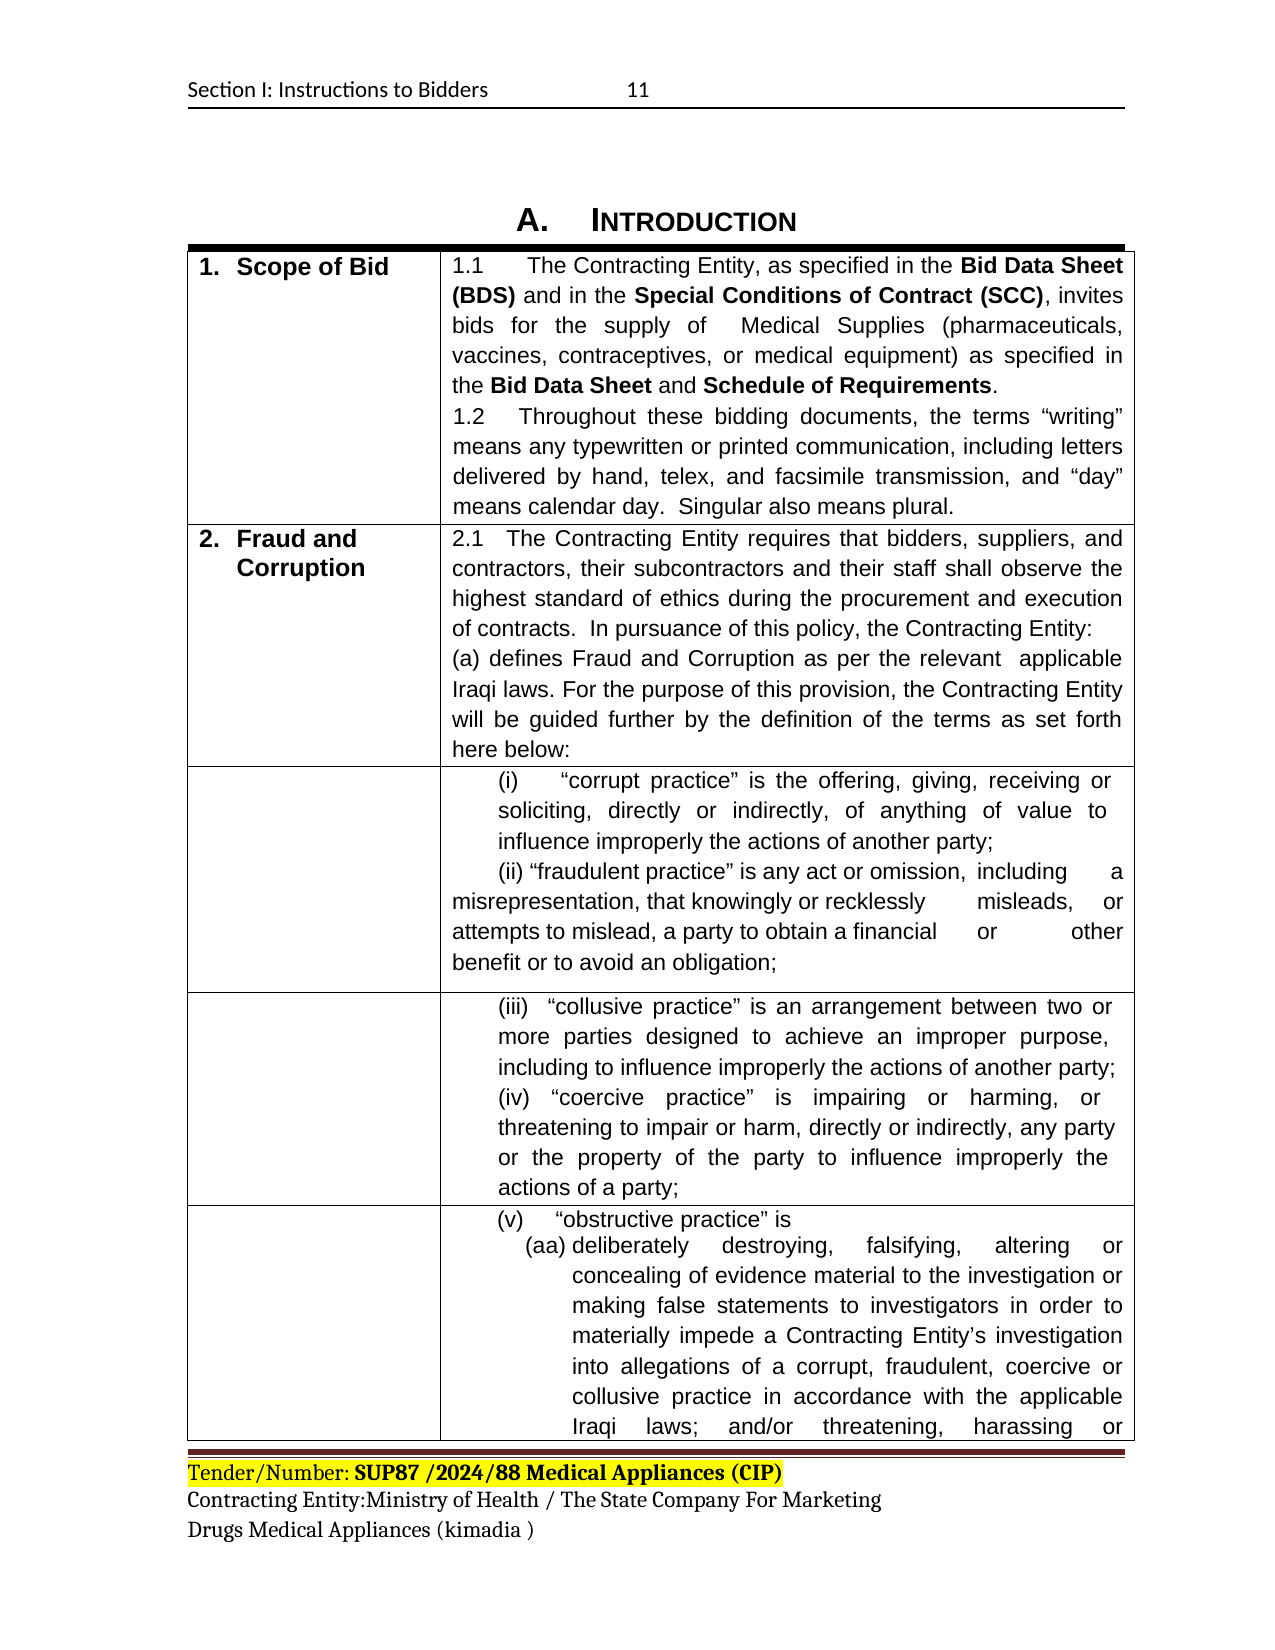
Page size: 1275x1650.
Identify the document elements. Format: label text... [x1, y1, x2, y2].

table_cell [441, 1206, 1134, 1439]
table_cell [188, 993, 440, 1204]
table_cell 2.1 The Contracting Entity requires that bidders, suppliers, and contractors, their subcontractors and their staff shall observe the highest standard of ethics during the procurement and execution of contracts. In pursuance of this policy, the Contracting Entity: (a) defines Fraud and Corruption as per the relevant applicable Iraqi laws. For the purpose of this provision, the Contracting Entity will be guided further by the definition of the terms as set forth here below: [441, 525, 1134, 766]
table_cell (i) “corrupt practice” is the offering, giving, receiving or soliciting, directly or indirectly, of anything of value to influence improperly the actions of another party; (ii) “fraudulent practice” is any act or omission, including a misrepresentation, that knowingly or recklessly misleads, or attempts to mislead, a party to obtain a financial or other benefit or to avoid an obligation; [441, 767, 1134, 992]
table_header 1.1 The Contracting Entity, as specified in the Bid Data Sheet (BDS) and in the Special Conditions of Contract (SCC), invites bids for the supply of Medical Supplies (pharmaceuticals, vaccines, contraceptives, or medical equipment) as specified in the Bid Data Sheet and Schedule of Requirements. 1.2 Throughout these bidding documents, the terms “writing” means any typewritten or printed communication, including letters delivered by hand, telex, and facsimile transmission, and “day” means calendar day. Singular also means plural. [441, 252, 1134, 523]
table_cell 2. Fraud and Corruption [188, 525, 440, 766]
table_cell [188, 1206, 440, 1439]
table_cell [188, 767, 440, 992]
text A. Introduction [187, 199, 1125, 250]
table_cell (iii) “collusive practice” is an arrangement between two or more parties designed to achieve an improper purpose, including to influence improperly the actions of another party; (iv) “coercive practice” is impairing or harming, or threatening to impair or harm, directly or indirectly, any party or the property of the party to influence improperly the actions of a party; [441, 993, 1134, 1204]
table_header 1. Scope of Bid [188, 252, 440, 523]
